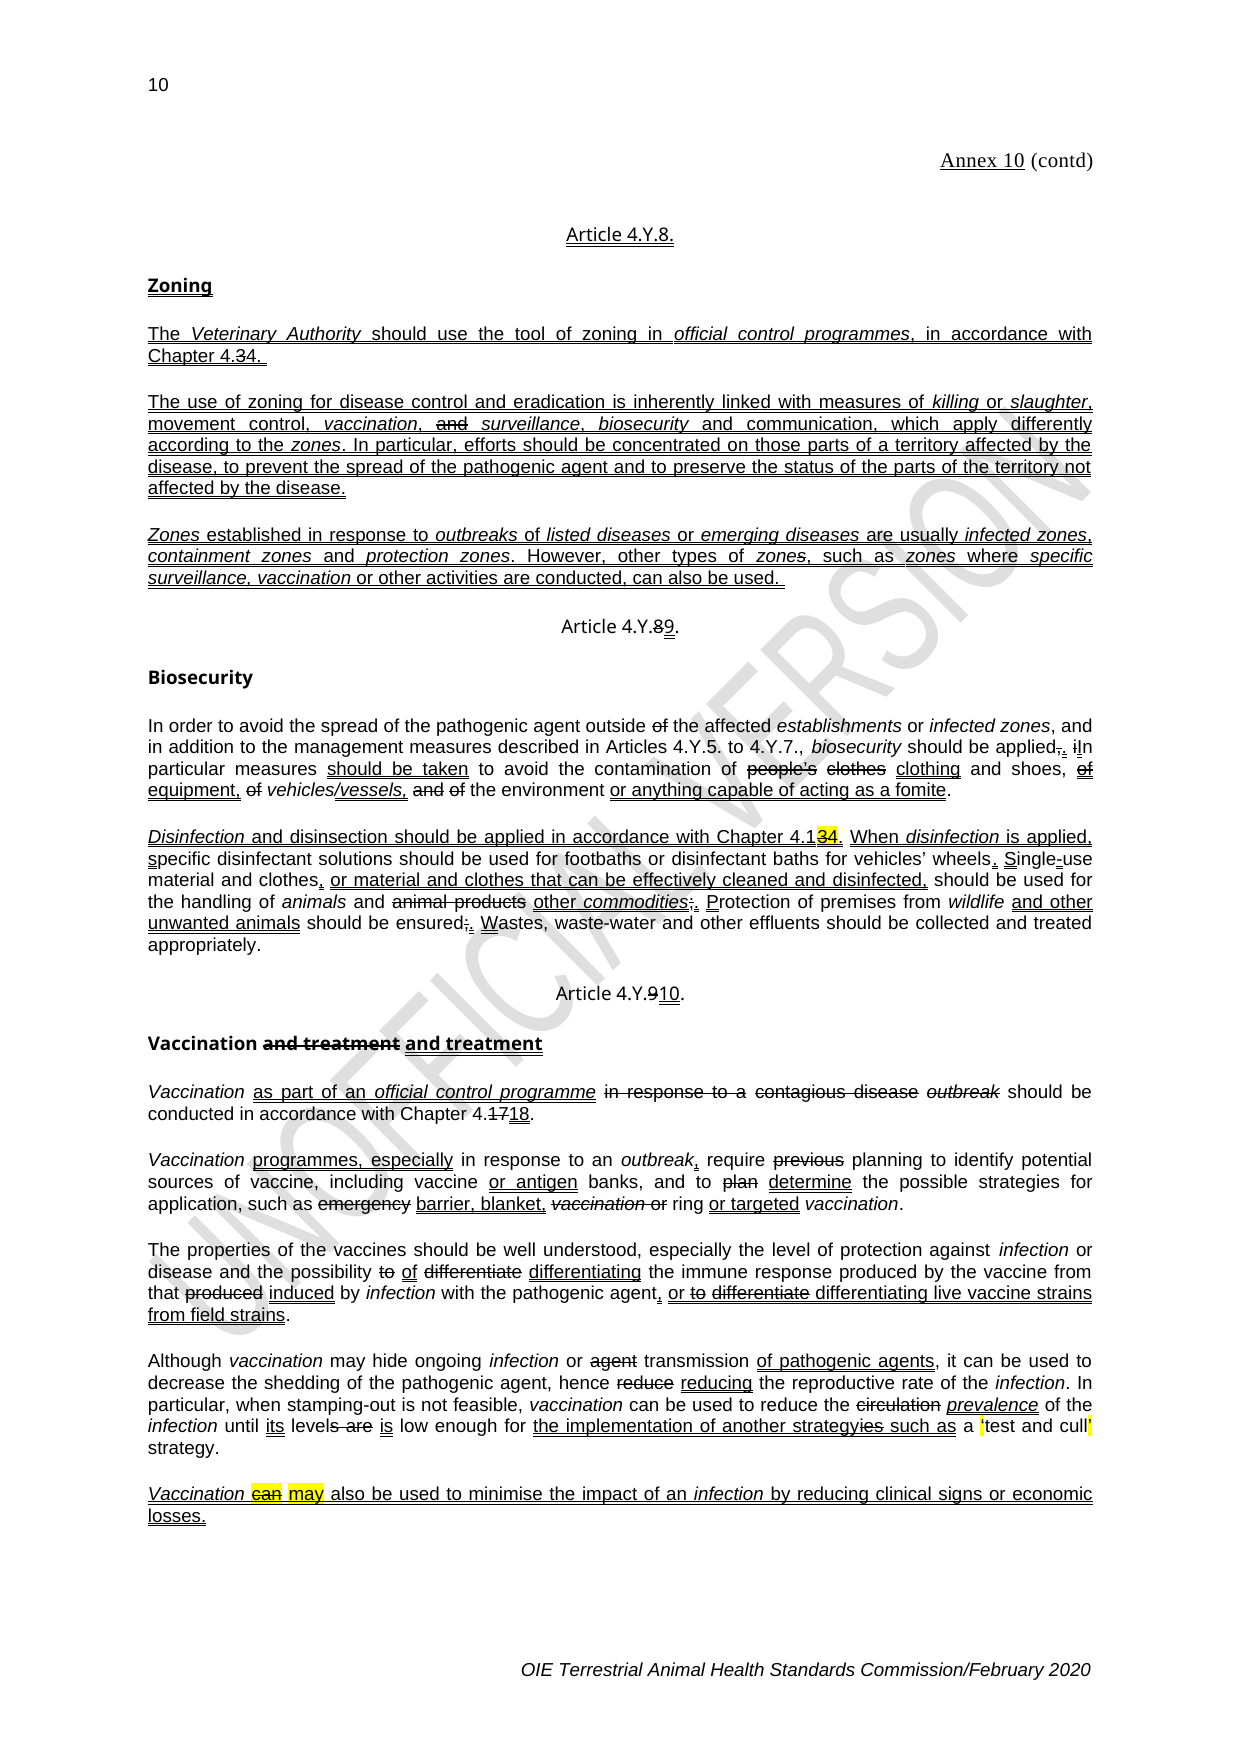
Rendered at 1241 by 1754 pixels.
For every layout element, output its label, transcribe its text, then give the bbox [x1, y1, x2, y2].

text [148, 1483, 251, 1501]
text Article 4.Y.910. [148, 980, 1092, 1006]
text Annex 10 (contd) [148, 148, 1093, 172]
text Zones established in response to outbreaks of listed diseases or emerging diseases are usually infected zones, containment zones and protection zones. However, other types of zones, such as zones where specific surveillance, vaccination or other activities are conducted, can also be used. [148, 567, 1092, 588]
text Zoning [148, 272, 1092, 298]
text Vaccination as part of an official control programme in response to a contagious disease outbreak should be conducted in accordance with Chapter 4.1718. [148, 1081, 1092, 1124]
text Although vaccination may hide ongoing infection or agent transmission of pathogenic agents, it can be used to decrease the shedding of the pathogenic agent, hence reduce reducing the reproductive rate of the infection. In particular, when stamping-out is not feasible, vaccination can be used to reduce the circulation prevalence of the infection until its levels are is low enough for the implementation of another strategyies such as a ‘test and cull’ strategy. [148, 1350, 1092, 1458]
text Article 4.Y.89. [148, 613, 1092, 639]
text Biosecurity [148, 664, 1092, 689]
text Vaccination programmes, especially in response to an outbreak, require previous planning to identify potential sources of vaccine, including vaccine or antigen banks, and to plan determine the possible strategies for application, such as emergency barrier, blanket, vaccination or ring or targeted vaccination. [148, 1149, 1092, 1214]
text Vaccination can may also be used to minimise the impact of an infection by reducing clinical signs or economic losses. [324, 1483, 1092, 1501]
text Zones established in response to outbreaks of listed diseases or emerging diseases are usually infected zones, containment zones and protection zones. However, other types of zones, such as zones where specific surveillance, vaccination or other activities are conducted, can also be used. [148, 545, 1092, 564]
text The use of zoning for disease control and eradication is inherently linked with measures of killing or slaughter, movement control, vaccination, and surveillance, biosecurity and communication, which apply differently according to the zones. In particular, efforts should be concentrated on those parts of a territory affected by the disease, to prevent the spread of the pathogenic agent and to preserve the status of the parts of the territory not affected by the disease. [148, 456, 1092, 499]
text Article 4.Y.8. [148, 222, 1092, 247]
text The Veterinary Authority should use the tool of zoning in official control programmes, in accordance with Chapter 4.34. [148, 344, 1092, 366]
text Disinfection and disinsection should be applied in accordance with Chapter 4.134. When disinfection is applied, specific disinfectant solutions should be used for footbaths or disinfectant baths for vehicles’ wheels. Single-use material and clothes, or material and clothes that can be effectively cleaned and disinfected, should be used for the handling of animals and animal products other commodities;. Protection of premises from wildlife and other unwanted animals should be ensured;. Wastes, waste-water and other effluents should be collected and treated appropriately. [148, 826, 1092, 955]
text The Veterinary Authority should use the tool of zoning in official control programmes, in accordance with Chapter 4.34. [148, 323, 1092, 341]
text Vaccination and treatment and treatment [148, 1031, 1092, 1056]
text The properties of the vaccines should be well understood, especially the level of protection against infection or disease and the possibility to of differentiate differentiating the immune response produced by the vaccine from that produced induced by infection with the pathogenic agent, or to differentiate differentiating live vaccine strains from field strains. [148, 1239, 1092, 1325]
text Vaccination can may also be used to minimise the impact of an infection by reducing clinical signs or economic losses. [148, 1505, 1092, 1526]
text In order to avoid the spread of the pathogenic agent outside of the affected establishments or infected zones, and in addition to the management measures described in Articles 4.Y.5. to 4.Y.7., biosecurity should be applied,. iIn particular measures should be taken to avoid the contamination of people’s clothes clothing and shoes, of equipment, of vehicles/vessels, and of the environment or anything capable of acting as a fomite. [148, 714, 1092, 801]
